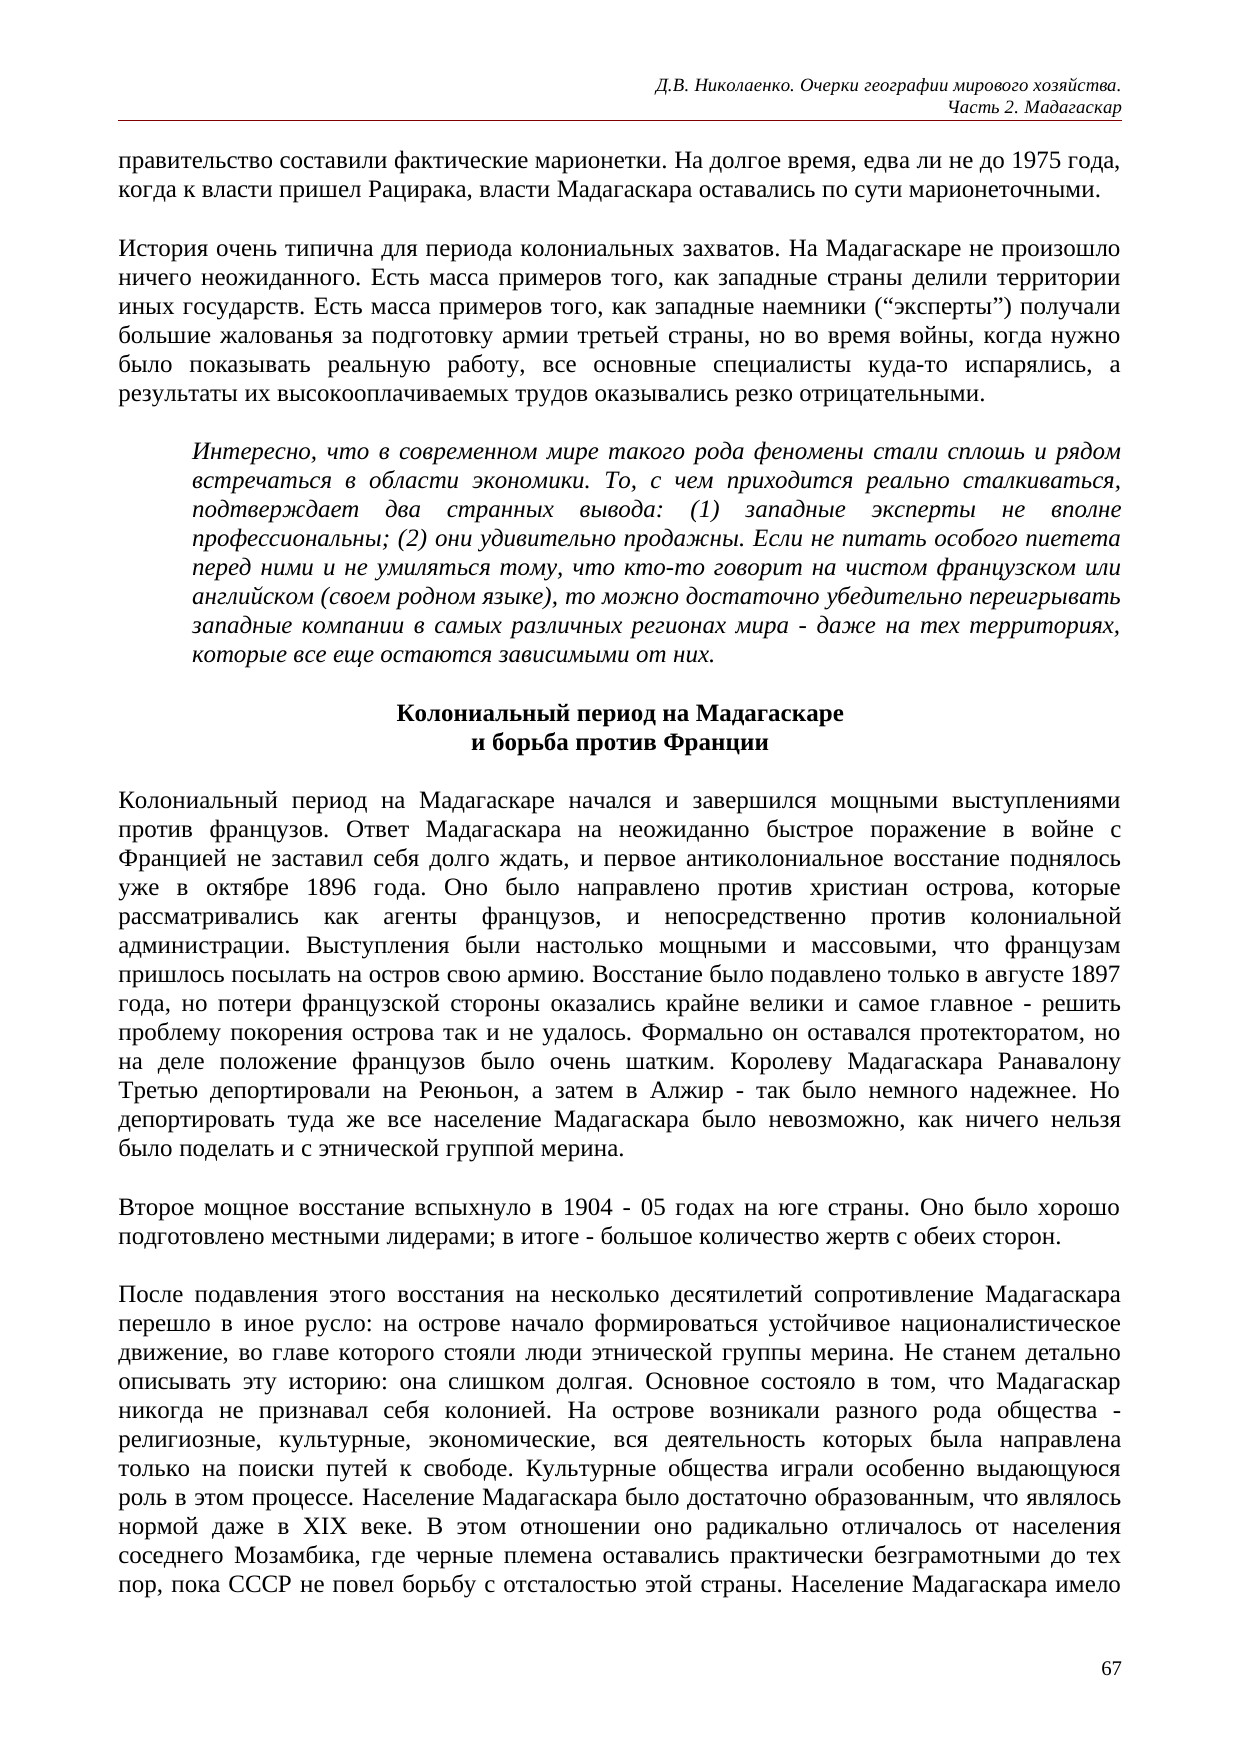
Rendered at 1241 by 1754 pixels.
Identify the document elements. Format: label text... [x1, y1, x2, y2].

text и борьба против Франции [118, 726, 1122, 756]
text История очень типична для периода колониальных захватов. На Мадагаскаре не произошло ничего неожиданного. Есть масса примеров того, как западные страны делили территории иных государств. Есть масса примеров того, как западные наемники (“эксперты”) получали большие жалованья за подготовку армии третьей страны, но во время войны, когда нужно было показывать реальную работу, все основные специалисты куда-то испарялись, а результаты их высокооплачиваемых трудов оказывались резко отрицательными. [118, 232, 1122, 407]
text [118, 1279, 1122, 1598]
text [118, 145, 1122, 203]
text Второе мощное восстание вспыхнуло в 1904 - 05 годах на юге страны. Оно было хорошо подготовлено местными лидерами; в итоге - большое количество жертв с обеих сторон. [118, 1191, 1122, 1249]
text Интересно, что в современном мире такого рода феномены стали сплошь и рядом встречаться в области экономики. То, с чем приходится реально сталкиваться, подтверждает два странных вывода: (1) западные эксперты не вполне профессиональны; (2) они удивительно продажны. Если не питать особого пиетета перед ними и не умиляться тому, что кто-то говорит на чистом французском или английском (своем родном языке), то можно достаточно убедительно переигрывать западные компании в самых различных регионах мира - даже на тех территориях, которые все еще остаются зависимыми от них. [192, 436, 1122, 668]
text Колониальный период на Мадагаскаре [118, 697, 1122, 726]
text Колониальный период на Мадагаскаре начался и завершился мощными выступлениями против французов. Ответ Мадагаскара на неожиданно быстрое поражение в войне с Францией не заставил себя долго ждать, и первое антиколониальное восстание поднялось уже в октябре 1896 года. Оно было направлено против христиан острова, которые рассматривались как агенты французов, и непосредственно против колониальной администрации. Выступления были настолько мощными и массовыми, что французам пришлось посылать на остров свою армию. Восстание было подавлено только в августе 1897 года, но потери французской стороны оказались крайне велики и самое главное - решить проблему покорения острова так и не удалось. Формально он оставался протекторатом, но на деле положение французов было очень шатким. Королеву Мадагаскара Ранавалону Третью депортировали на Реюньон, а затем в Алжир - так было немного надежнее. Но депортировать туда же все население Мадагаскара было невозможно, как ничего нельзя было поделать и с этнической группой мерина. [118, 784, 1122, 1162]
